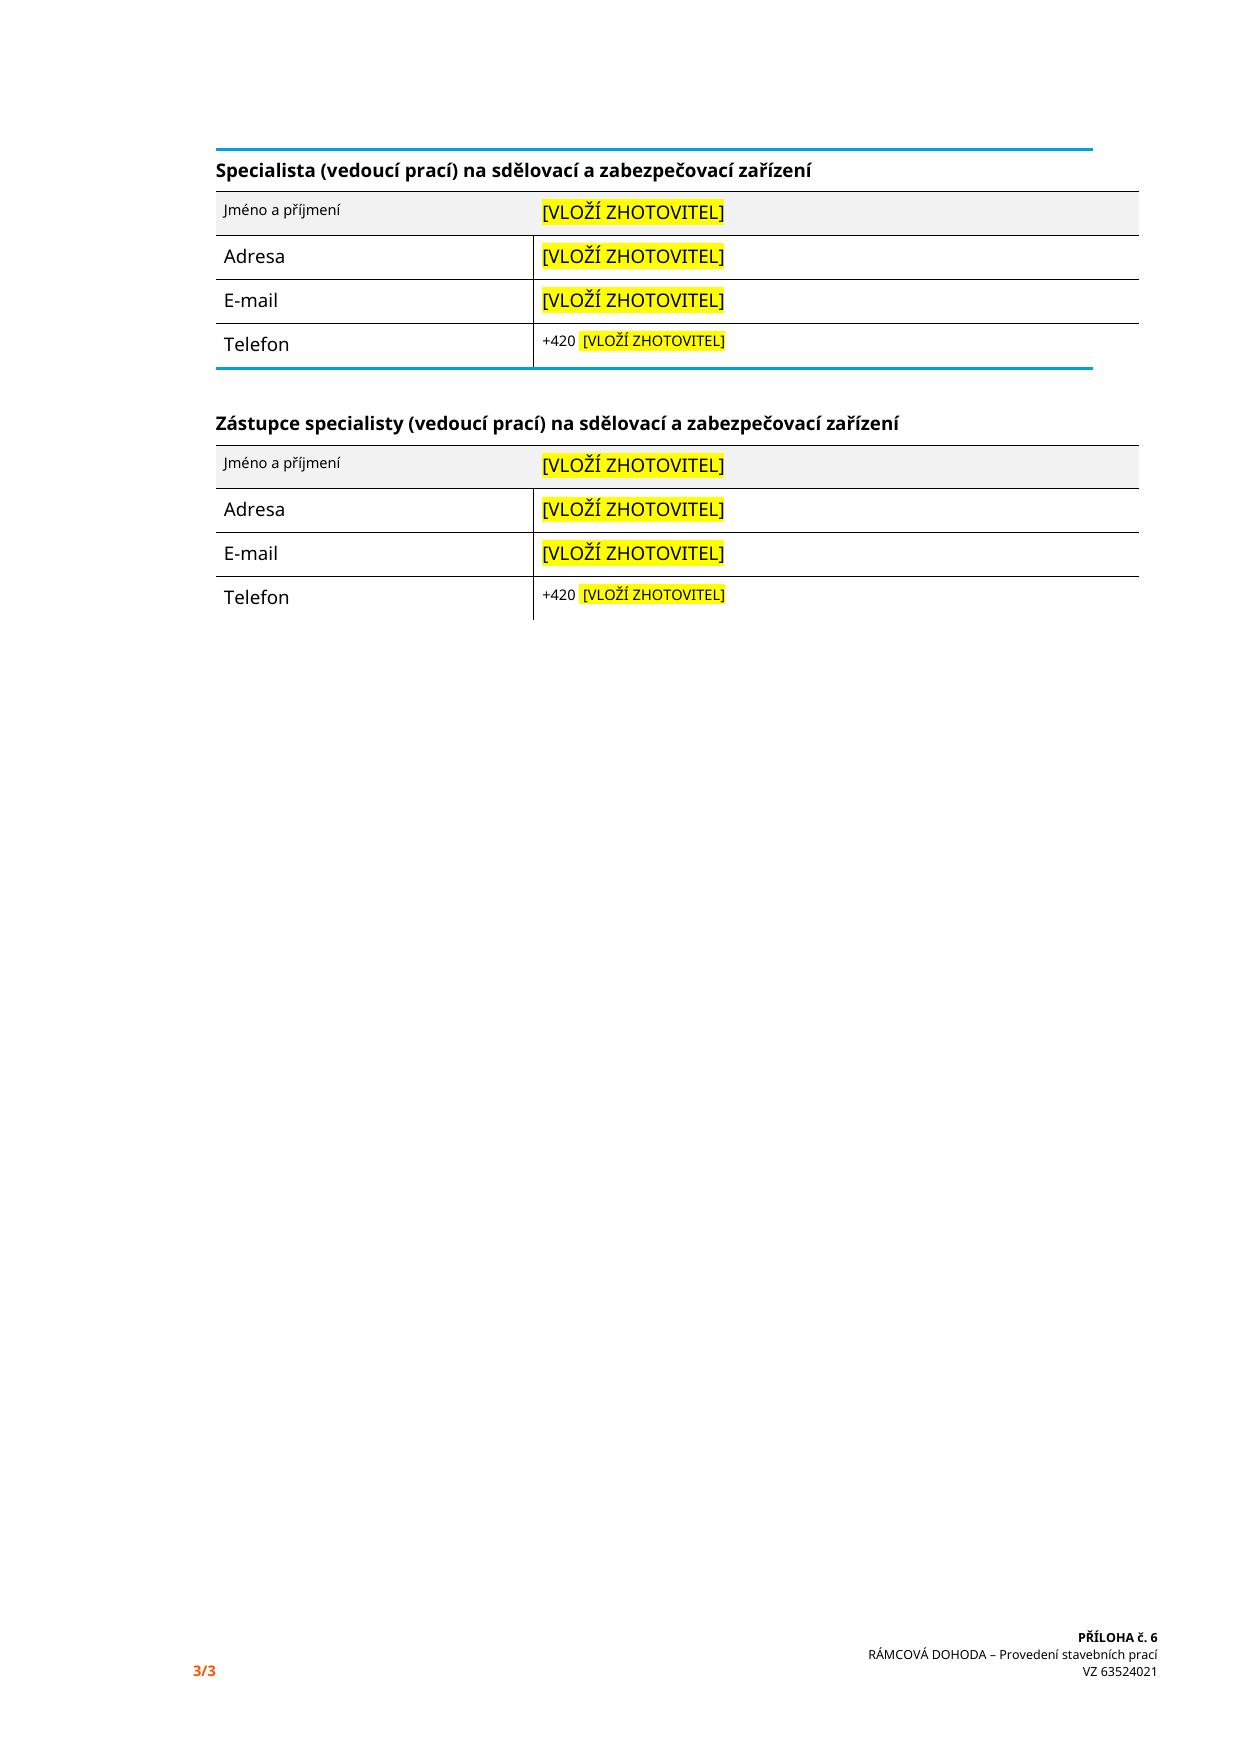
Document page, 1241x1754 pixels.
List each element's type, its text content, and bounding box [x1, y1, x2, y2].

table_cell Adresa [216, 489, 533, 532]
table_cell Adresa [216, 236, 533, 279]
table_cell [VLOŽÍ ZHOTOVITEL] [534, 280, 1139, 323]
table_cell E-mail [216, 280, 533, 323]
table_cell Telefon [216, 577, 533, 620]
table_cell +420 [VLOŽÍ ZHOTOVITEL] [534, 324, 1139, 367]
table_cell [VLOŽÍ ZHOTOVITEL] [534, 533, 1139, 576]
table_header [VLOŽÍ ZHOTOVITEL] [534, 192, 1139, 235]
table_cell +420 [VLOŽÍ ZHOTOVITEL] [534, 577, 1139, 620]
table_cell E-mail [216, 533, 533, 576]
table_cell [VLOŽÍ ZHOTOVITEL] [534, 236, 1139, 279]
table_header Jméno a příjmení [216, 446, 534, 488]
table_cell Telefon [216, 324, 533, 367]
text Specialista (vedoucí prací) na sdělovací a zabezpečovací zařízení [216, 151, 1093, 182]
text Zástupce specialisty (vedoucí prací) na sdělovací a zabezpečovací zařízení [216, 401, 1093, 436]
table_header [VLOŽÍ ZHOTOVITEL] [534, 446, 1139, 488]
table_header Jméno a příjmení [216, 192, 534, 235]
table_cell [VLOŽÍ ZHOTOVITEL] [534, 489, 1139, 532]
